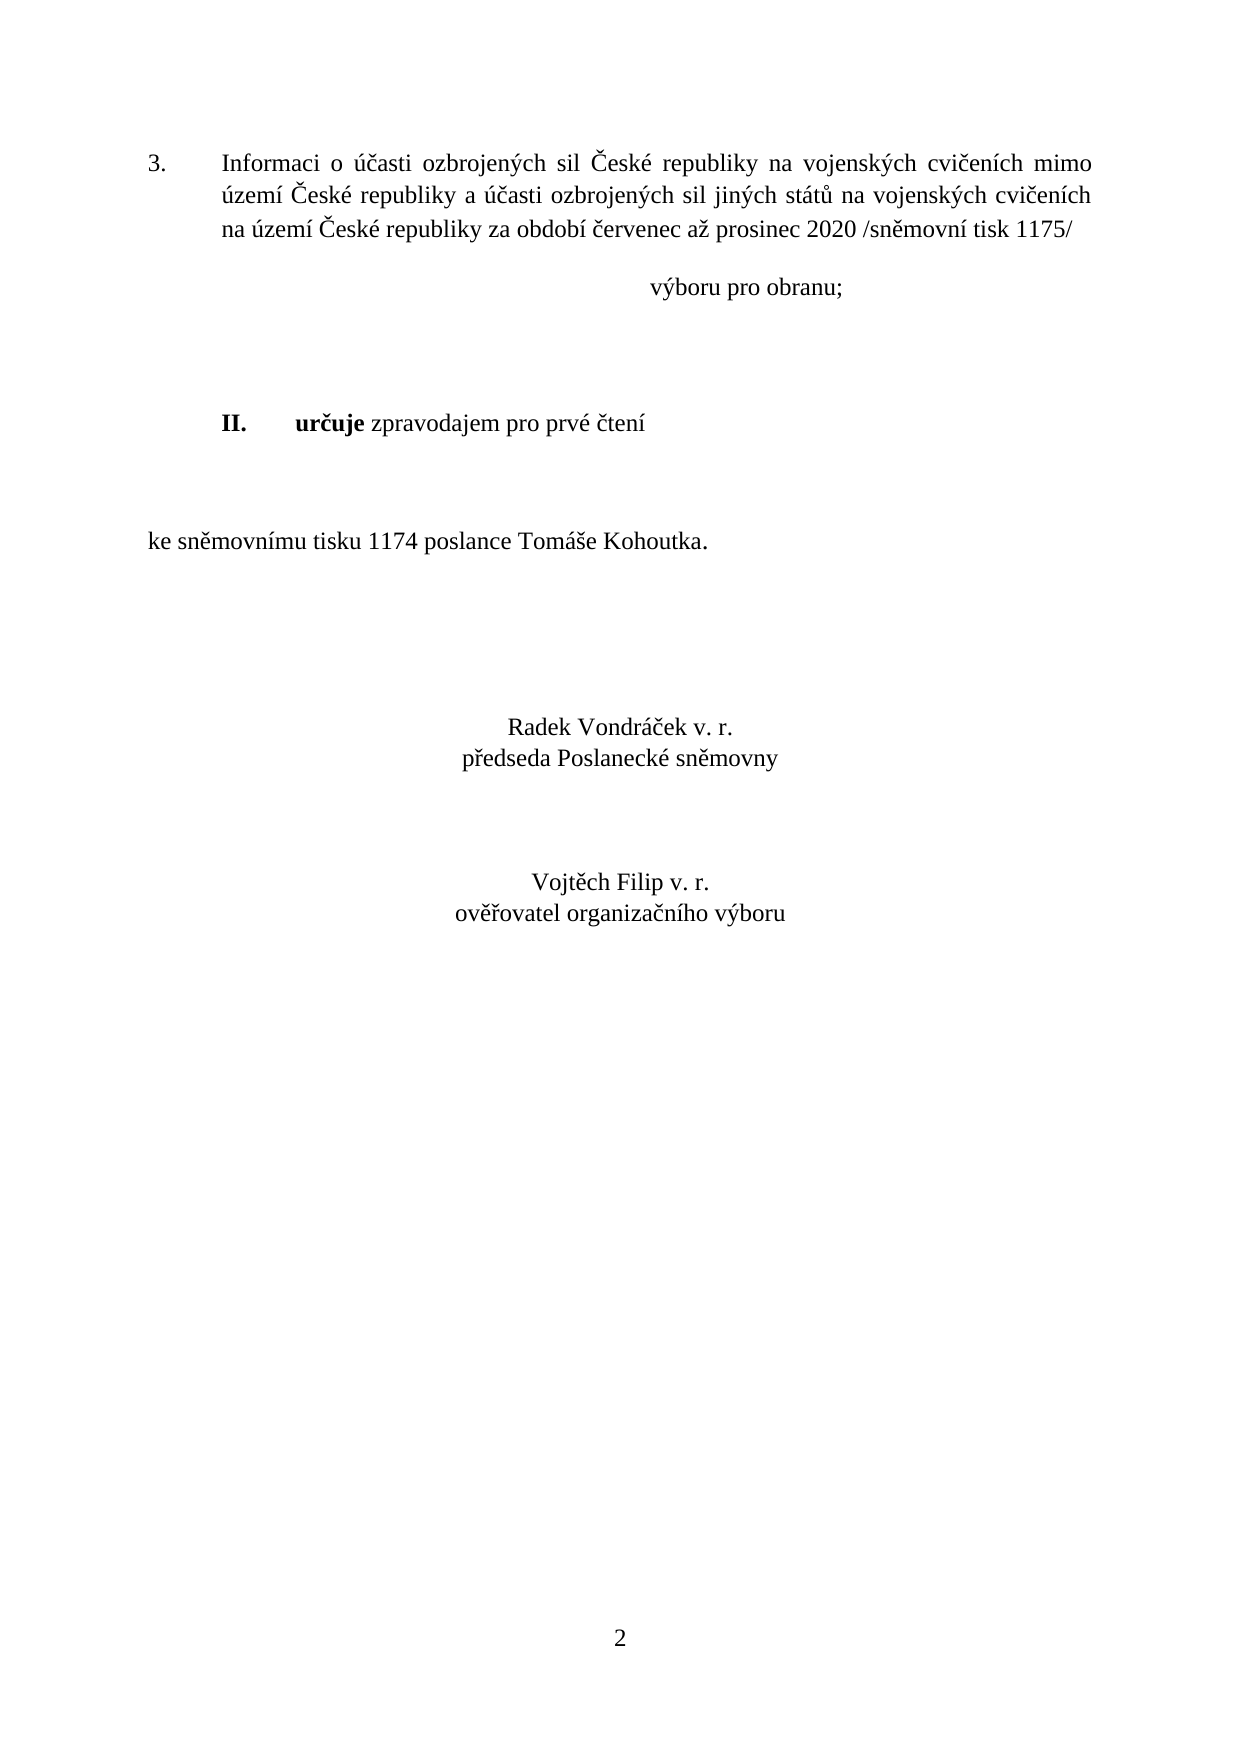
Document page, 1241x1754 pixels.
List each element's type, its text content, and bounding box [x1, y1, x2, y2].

text Vojtěch Filip v. r. [148, 867, 1093, 896]
text výboru pro obranu; [650, 272, 1093, 300]
text ke sněmovnímu tisku 1174 poslance Tomáše Kohoutka. [148, 524, 1093, 556]
text předseda Poslanecké sněmovny [148, 743, 1093, 771]
text ověřovatel organizačního výboru [148, 898, 1093, 927]
text Radek Vondráček v. r. [148, 712, 1093, 740]
list Informaci o účasti ozbrojených sil České republiky na vojenských cvičeních mimo území České republiky a účasti ozbrojených sil jiných států na vojenských cvičeních na území České republiky za období červenec až prosinec 2020 /sněmovní tisk 1175/ [148, 148, 1093, 242]
text II. určuje zpravodajem pro prvé čtení [221, 408, 1093, 437]
